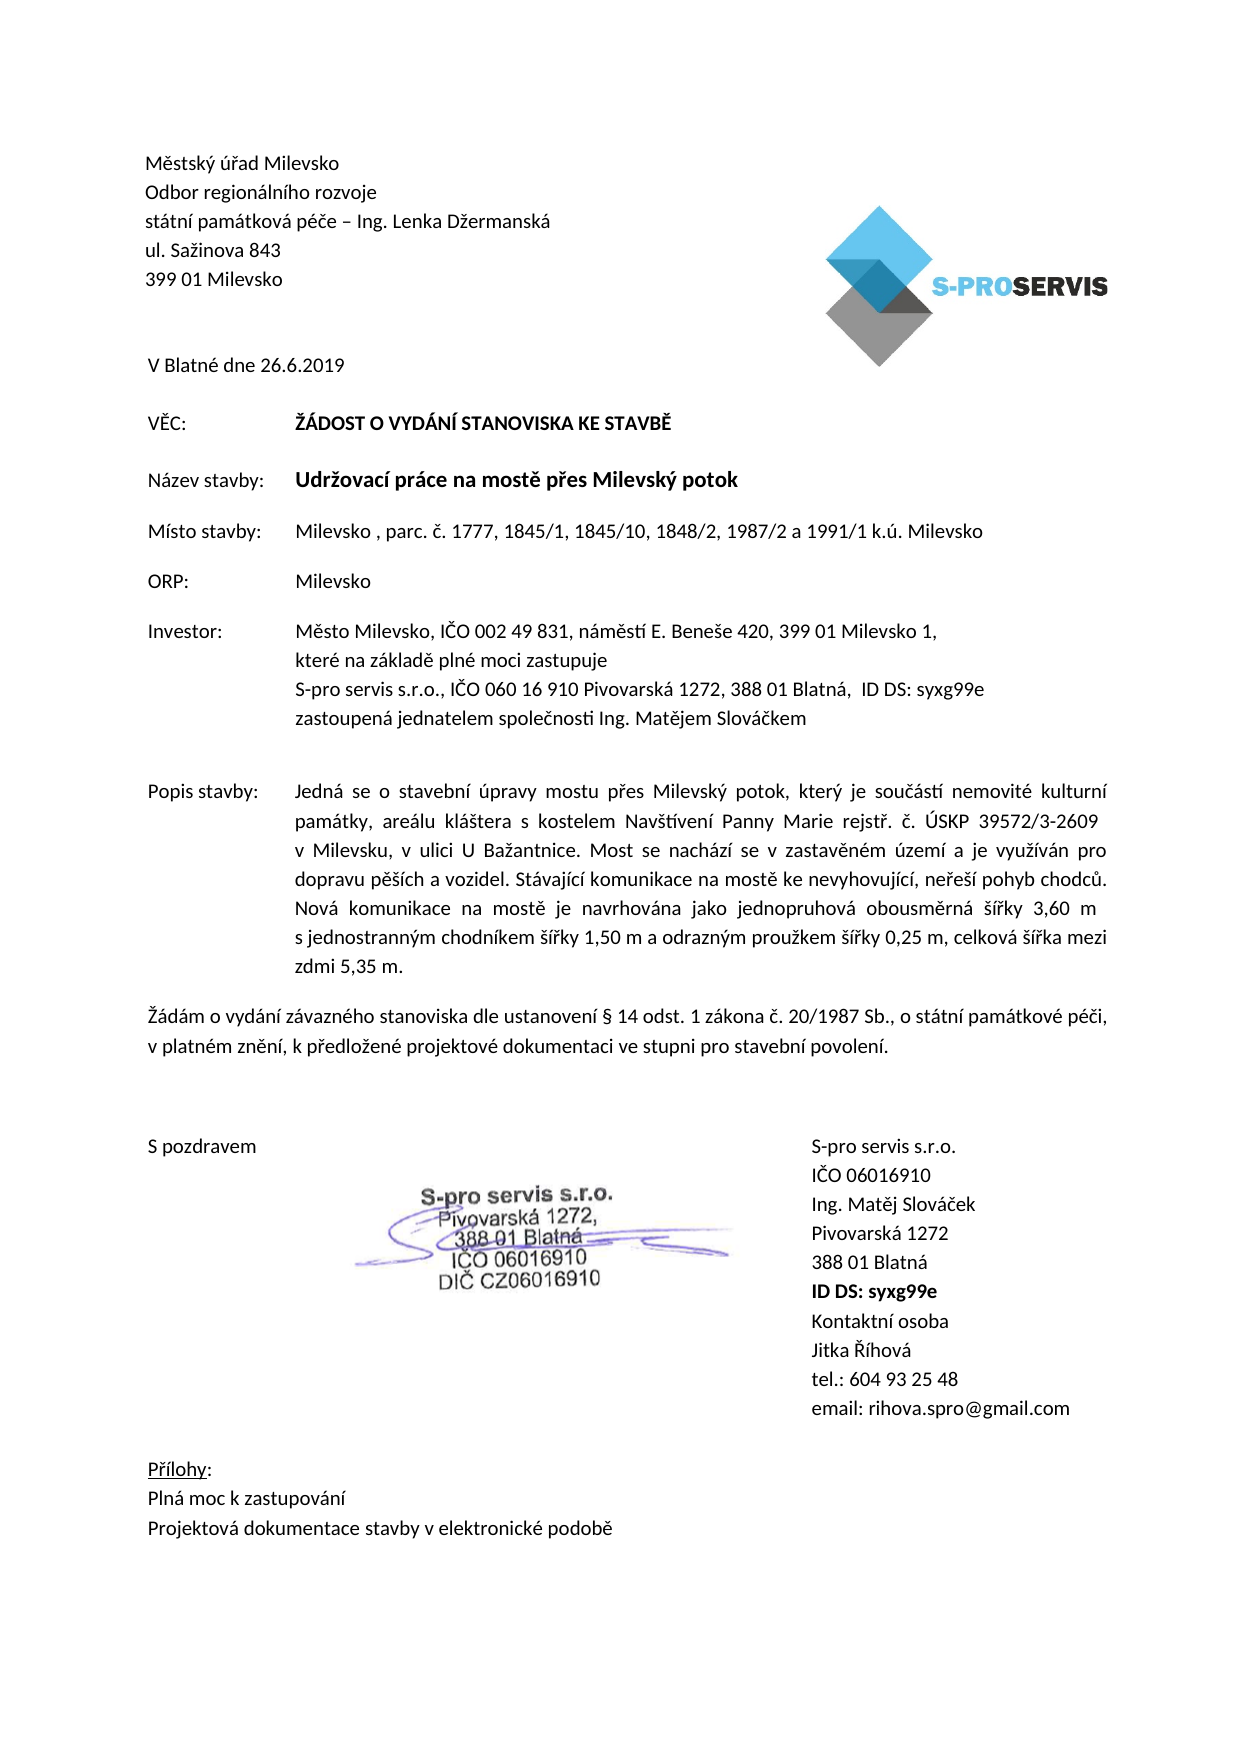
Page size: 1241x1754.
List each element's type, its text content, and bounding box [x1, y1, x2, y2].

text Jitka Říhová [737, 1337, 1107, 1362]
text email: rihova.spro@gmail.com [737, 1395, 1107, 1421]
text IČO 06016910 [745, 1162, 1107, 1187]
text Plná moc k zastupování [148, 1486, 1107, 1511]
text 388 01 Blatná [745, 1249, 1107, 1275]
text ID DS: syxg99e [745, 1279, 1107, 1304]
text Přílohy: [148, 1456, 1107, 1482]
text Popis stavby: Jedná se o stavební úpravy mostu přes Milevský potok, který je součástí nemovité kulturní památky, areálu kláštera s kostelem Navštívení Panny Marie rejstř. č. ÚSKP 39572/3-2609 v Milevsku, v ulici U Bažantnice. Most se nachází se v zastavěném území a je využíván pro dopravu pěších a vozidel. Stávající komunikace na mostě ke nevyhovující, neřeší pohyb chodců. Nová komunikace na mostě je navrhována jako jednopruhová obousměrná šířky 3,60 m s jednostranným chodníkem šířky 1,50 m a odrazným proužkem šířky 0,25 m, celková šířka mezi zdmi 5,35 m. [148, 779, 1107, 979]
text které na základě plné moci zastupuje [221, 647, 1107, 672]
text S-pro servis s.r.o., IČO 060 16 910 Pivovarská 1272, 388 01 Blatná, ID DS: syxg99e [221, 676, 1107, 702]
text Žádám o vydání závazného stanoviska dle ustanovení § 14 odst. 1 zákona č. 20/1987 Sb., o státní památkové péči, v platném znění, k předložené projektové dokumentaci ve stupni pro stavební povolení. [148, 1004, 1107, 1058]
text Projektová dokumentace stavby v elektronické podobě [148, 1515, 1107, 1540]
text ORP: Milevsko [148, 568, 1107, 593]
picture [825, 205, 1108, 367]
text Investor: Město Milevsko, IČO 002 49 831, náměstí E. Beneše 420, 399 01 Milevsko 1, [148, 618, 1107, 643]
text Kontaktní osoba [737, 1308, 1107, 1333]
text Pivovarská 1272 [745, 1220, 1107, 1246]
text VĚC: ŽÁDOST O VYDÁNÍ STANOVISKA KE STAVBĚ [148, 410, 1107, 436]
text Místo stavby: Milevsko , parc. č. 1777, 1845/1, 1845/10, 1848/2, 1987/2 a 1991/1 k.ú. Milevsko [148, 518, 1107, 543]
text zastoupená jednatelem společnosti Ing. Matějem Slováčkem [221, 705, 1107, 731]
text tel.: 604 93 25 48 [737, 1366, 1107, 1392]
text Ing. Matěj Slováček [745, 1191, 1107, 1217]
text Název stavby: Udržovací práce na mostě přes Milevský potok [148, 465, 1107, 493]
picture [335, 1150, 745, 1309]
text V Blatné dne 26.6.2019 [148, 352, 1107, 377]
text S pozdravem S-pro servis s.r.o. [148, 1133, 1107, 1158]
